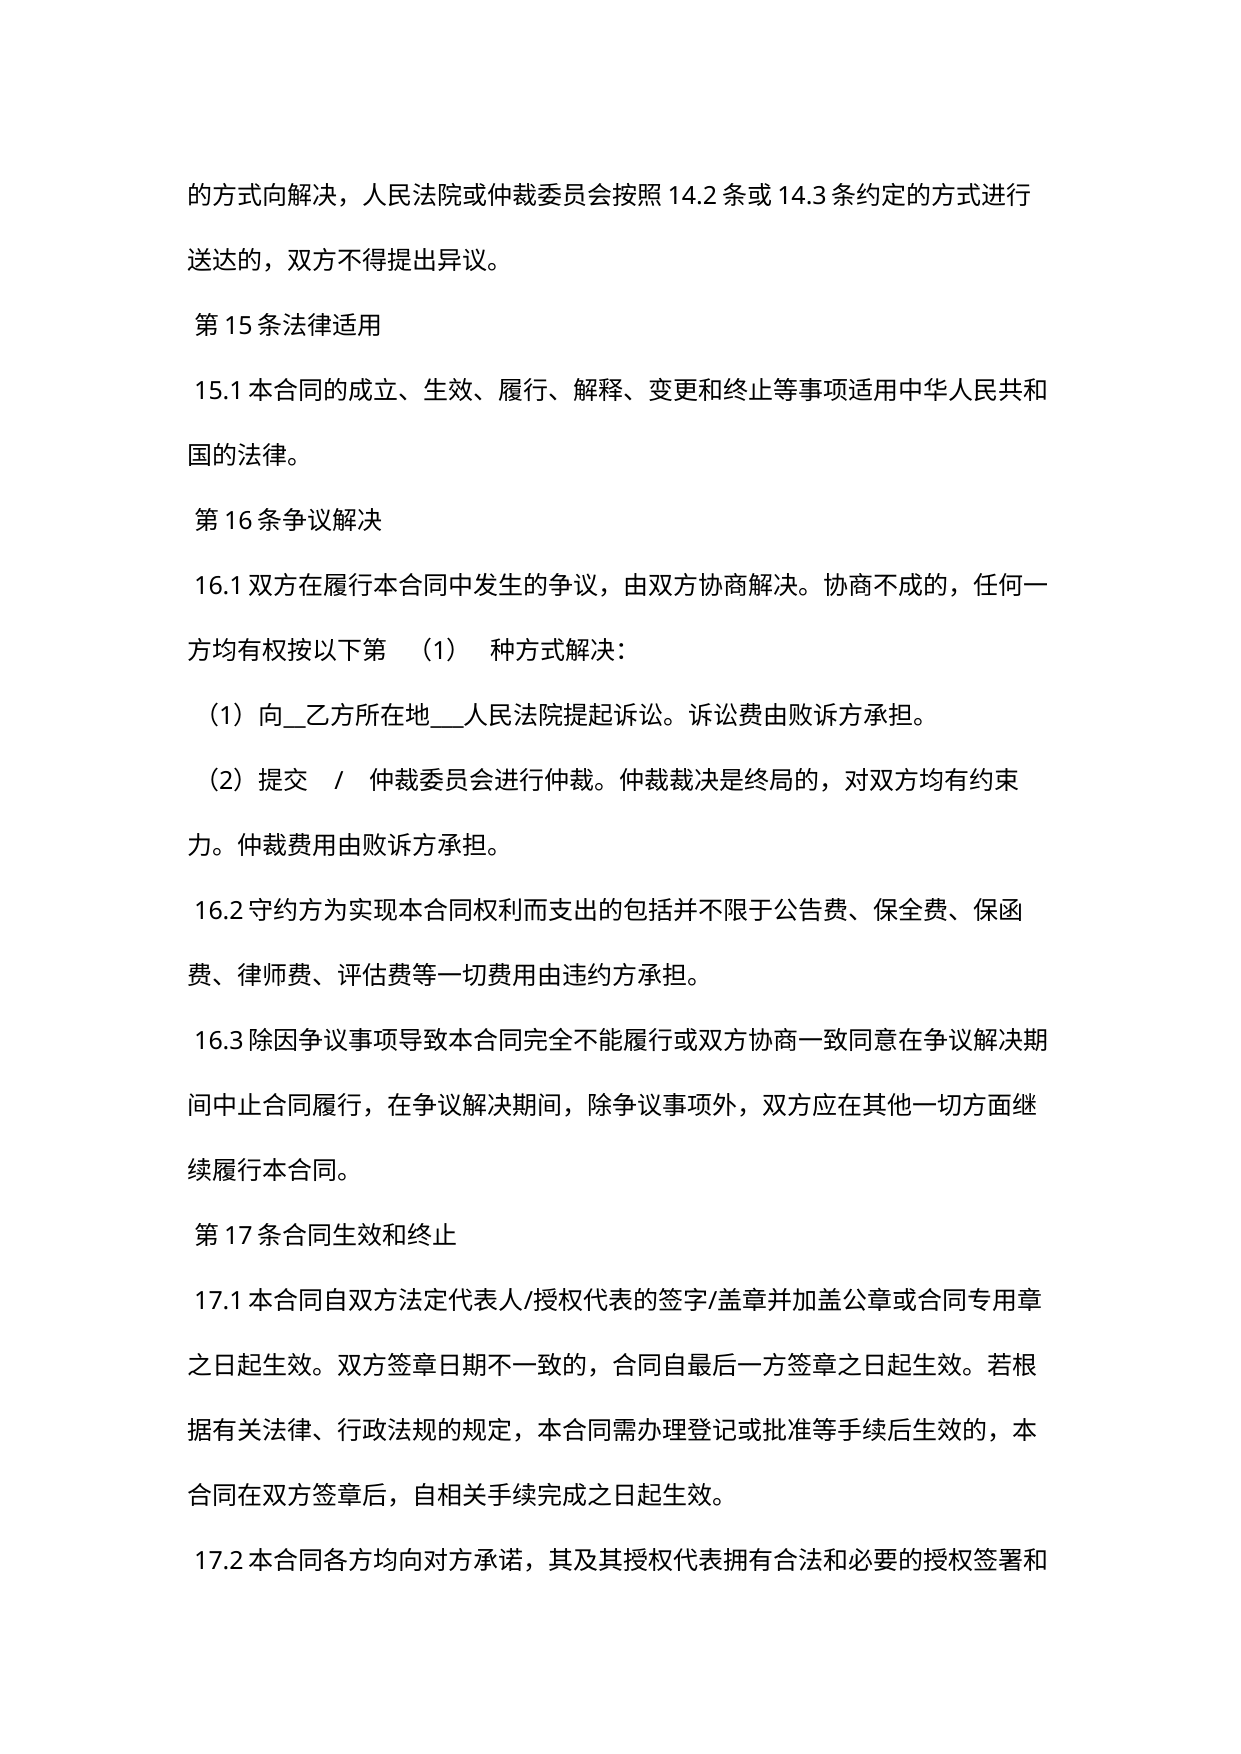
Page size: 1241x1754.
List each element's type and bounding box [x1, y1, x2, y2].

text [187, 162, 1053, 1592]
